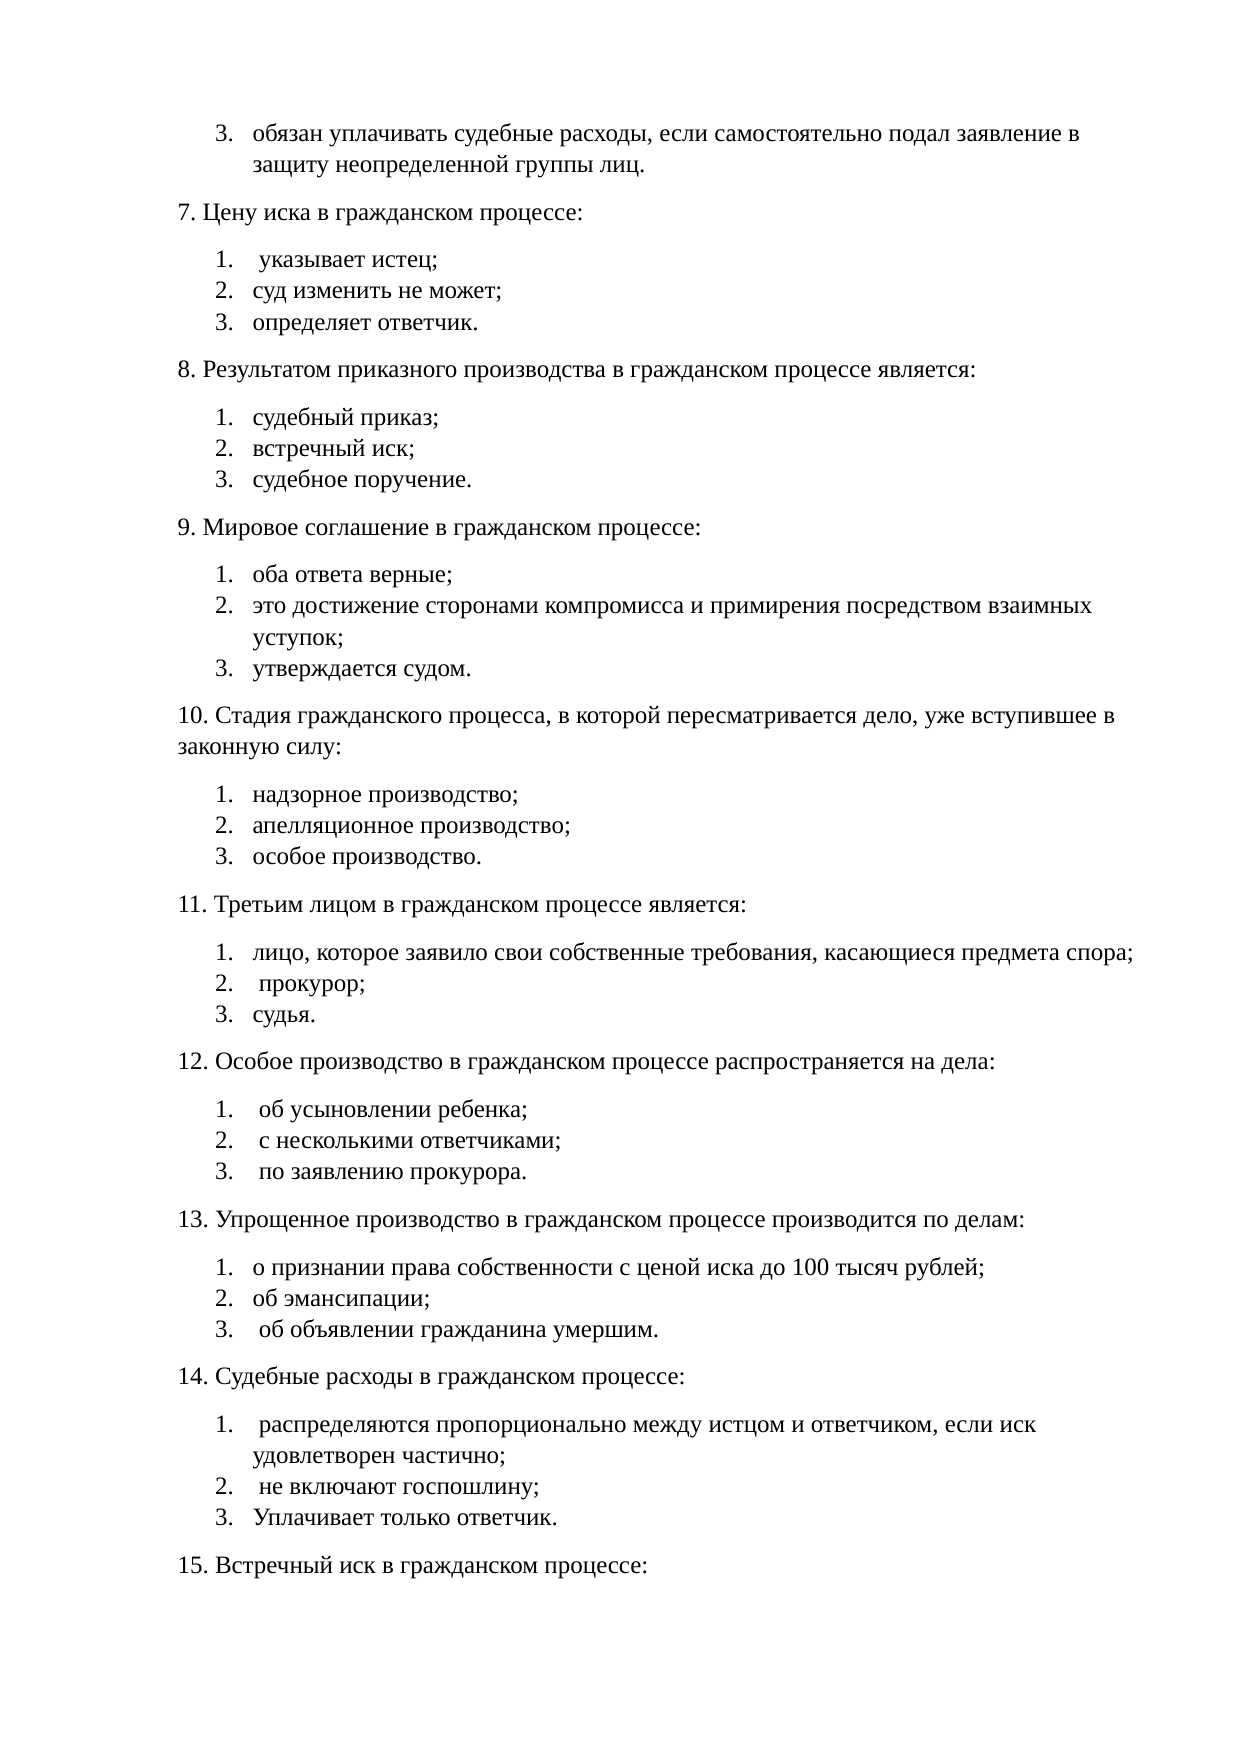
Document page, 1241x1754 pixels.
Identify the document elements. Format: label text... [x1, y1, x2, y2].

list оба ответа верные; [215, 559, 1152, 588]
text 7. Цену иска в гражданском процессе: [177, 197, 1152, 226]
list встречный иск; [215, 433, 1152, 462]
text 13. Упрощенное производство в гражданском процессе производится по делам: [177, 1204, 1152, 1233]
text 15. Встречный иск в гражданском процессе: [177, 1550, 1152, 1579]
list определяет ответчик. [215, 307, 1152, 335]
list судебное поручение. [215, 464, 1152, 493]
list с несколькими ответчиками; [215, 1125, 1152, 1154]
list апелляционное производство; [215, 810, 1152, 839]
list суд изменить не может; [215, 276, 1152, 304]
list судья. [215, 999, 1152, 1027]
list утверждается судом. [215, 653, 1152, 681]
text 12. Особое производство в гражданском процессе распространяется на дела: [177, 1046, 1152, 1075]
list лицо, которое заявило свои собственные требования, касающиеся предмета спора; [215, 937, 1152, 965]
text 10. Стадия гражданского процесса, в которой пересматривается дело, уже вступившее в законную силу: [177, 700, 1152, 760]
list это достижение сторонами компромисса и примирения посредством взаимных уступок; [215, 591, 1152, 650]
list по заявлению прокурора. [215, 1156, 1152, 1185]
list о признании права собственности с ценой иска до 100 тысяч рублей; [215, 1252, 1152, 1280]
list надзорное производство; [215, 779, 1152, 808]
text 9. Мировое соглашение в гражданском процессе: [177, 512, 1152, 541]
list не включают госпошлину; [215, 1471, 1152, 1500]
list указывает истец; [215, 244, 1152, 273]
text 14. Судебные расходы в гражданском процессе: [177, 1361, 1152, 1390]
list обязан уплачивать судебные расходы, если самостоятельно подал заявление в защиту неопределенной группы лиц. [215, 118, 1152, 178]
list особое производство. [215, 841, 1152, 870]
text 8. Результатом приказного производства в гражданском процессе является: [177, 354, 1152, 383]
list Уплачивает только ответчик. [215, 1502, 1152, 1531]
list судебный приказ; [215, 402, 1152, 431]
list об объявлении гражданина умершим. [215, 1314, 1152, 1342]
list распределяются пропорционально между истцом и ответчиком, если иск удовлетворен частично; [215, 1409, 1152, 1469]
text 11. Третьим лицом в гражданском процессе является: [177, 889, 1152, 918]
list прокурор; [215, 968, 1152, 996]
list об эмансипации; [215, 1283, 1152, 1311]
list об усыновлении ребенка; [215, 1094, 1152, 1123]
